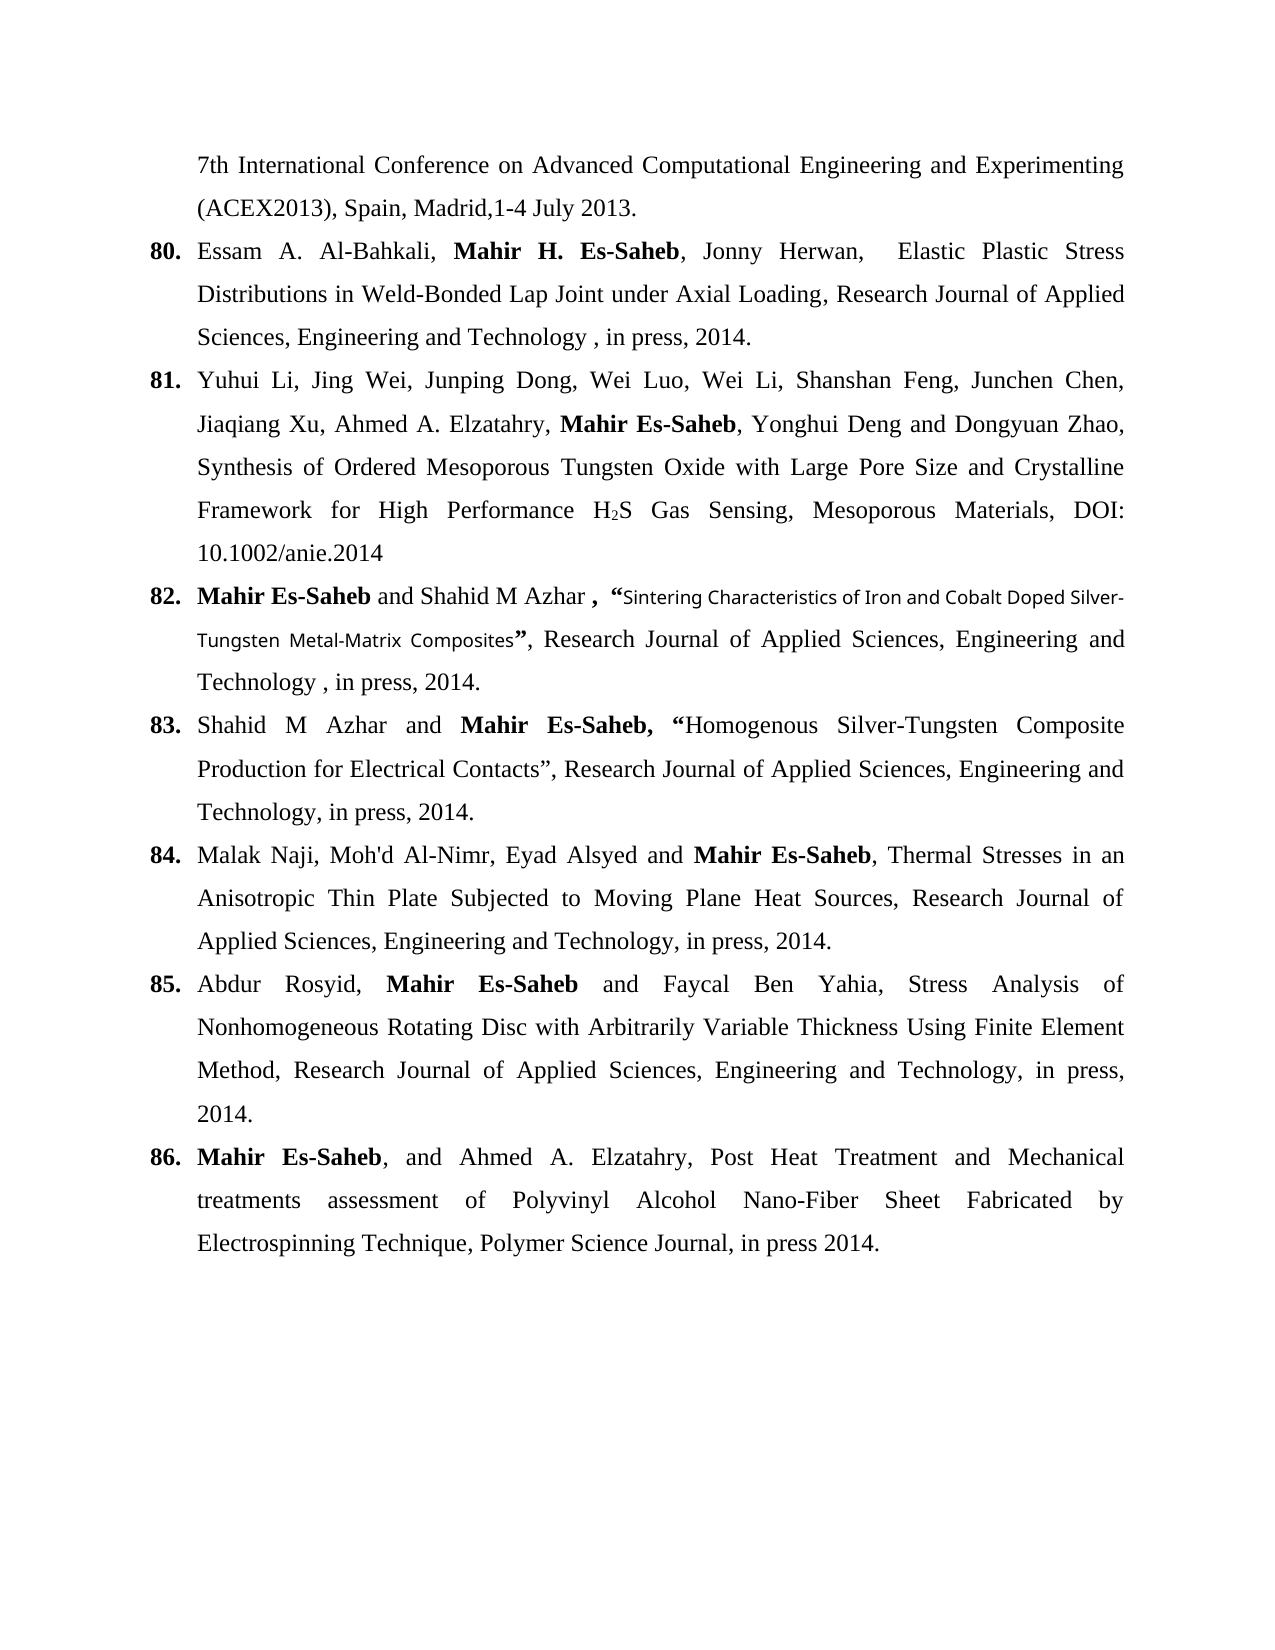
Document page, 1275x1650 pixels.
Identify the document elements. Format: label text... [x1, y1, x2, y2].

list Malak Naji, Moh'd Al-Nimr, Eyad Alsyed and Mahir Es-Saheb, Thermal Stresses in an Anisotropic Thin Plate Subjected to Moving Plane Heat Sources, Research Journal of Applied Sciences, Engineering and Technology, in press, 2014. [150, 840, 1125, 955]
list Abdur Rosyid, Mahir Es-Saheb and Faycal Ben Yahia, Stress Analysis of Nonhomogeneous Rotating Disc with Arbitrarily Variable Thickness Using Finite Element Method, Research Journal of Applied Sciences, Engineering and Technology, in press, 2014. [150, 969, 1125, 1127]
list Mahir Es-Saheb and Shahid M Azhar , “Sintering Characteristics of Iron and Cobalt Doped Silver-Tungsten Metal-Matrix Composites”, Research Journal of Applied Sciences, Engineering and Technology , in press, 2014. [150, 581, 1125, 696]
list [150, 150, 1125, 222]
list Essam A. Al-Bahkali, Mahir H. Es-Saheb, Jonny Herwan, Elastic Plastic Stress Distributions in Weld-Bonded Lap Joint under Axial Loading, Research Journal of Applied Sciences, Engineering and Technology , in press, 2014. [150, 236, 1125, 351]
list Yuhui Li, Jing Wei, Junping Dong, Wei Luo, Wei Li, Shanshan Feng, Junchen Chen, Jiaqiang Xu, Ahmed A. Elzatahry, Mahir Es-Saheb, Yonghui Deng and Dongyuan Zhao, Synthesis of Ordered Mesoporous Tungsten Oxide with Large Pore Size and Crystalline Framework for High Performance H2S Gas Sensing, Mesoporous Materials, DOI: 10.1002/anie.2014 [150, 366, 1125, 567]
list Shahid M Azhar and Mahir Es-Saheb, “Homogenous Silver-Tungsten Composite Production for Electrical Contacts”, Research Journal of Applied Sciences, Engineering and Technology, in press, 2014. [150, 711, 1125, 826]
list Mahir Es-Saheb, and Ahmed A. Elzatahry, Post Heat Treatment and Mechanical treatments assessment of Polyvinyl Alcohol Nano-Fiber Sheet Fabricated by Electrospinning Technique, Polymer Science Journal, in press 2014. [150, 1142, 1125, 1257]
